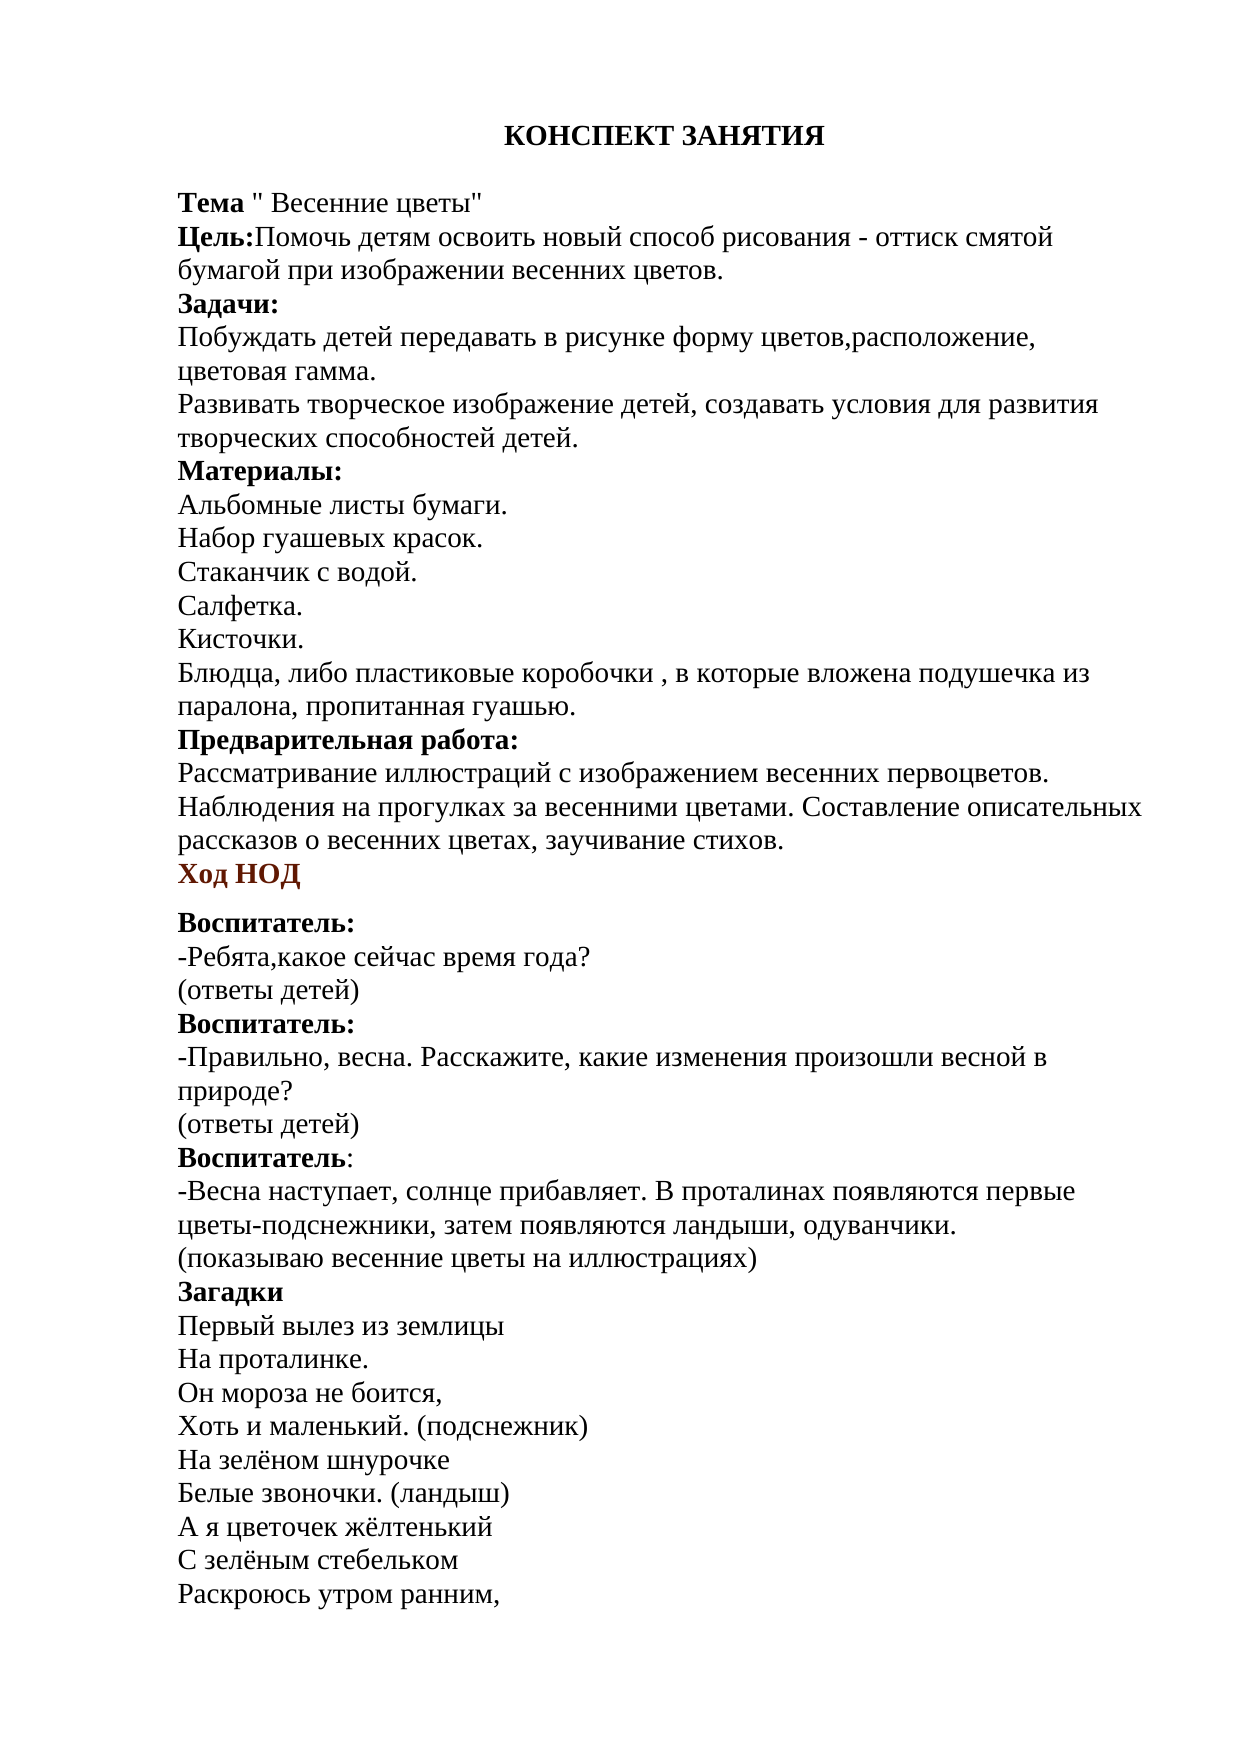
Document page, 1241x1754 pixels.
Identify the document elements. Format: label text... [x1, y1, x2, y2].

text Тема " Весенние цветы" Цель:Помочь детям освоить новый способ рисования - оттиск смятой бумагой при изображении весенних цветов. Задачи: Побуждать детей передавать в рисунке форму цветов,расположение, цветовая гамма. Развивать творческое изображение детей, создавать условия для развития творческих способностей детей. Материалы: Альбомные листы бумаги. Набор гуашевых красок. Стаканчик с водой. Салфетка. Кисточки. Блюдца, либо пластиковые коробочки , в которые вложена подушечка из паралона, пропитанная гуашью. Предварительная работа: Рассматривание иллюстраций с изображением весенних первоцветов. Наблюдения на прогулках за весенними цветами. Составление описательных рассказов о весенних цветах, заучивание стихов. [177, 185, 1152, 856]
text КОНСПЕКТ ЗАНЯТИЯ [177, 118, 1152, 152]
text Ход НОД [177, 856, 1152, 889]
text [177, 905, 1152, 1609]
